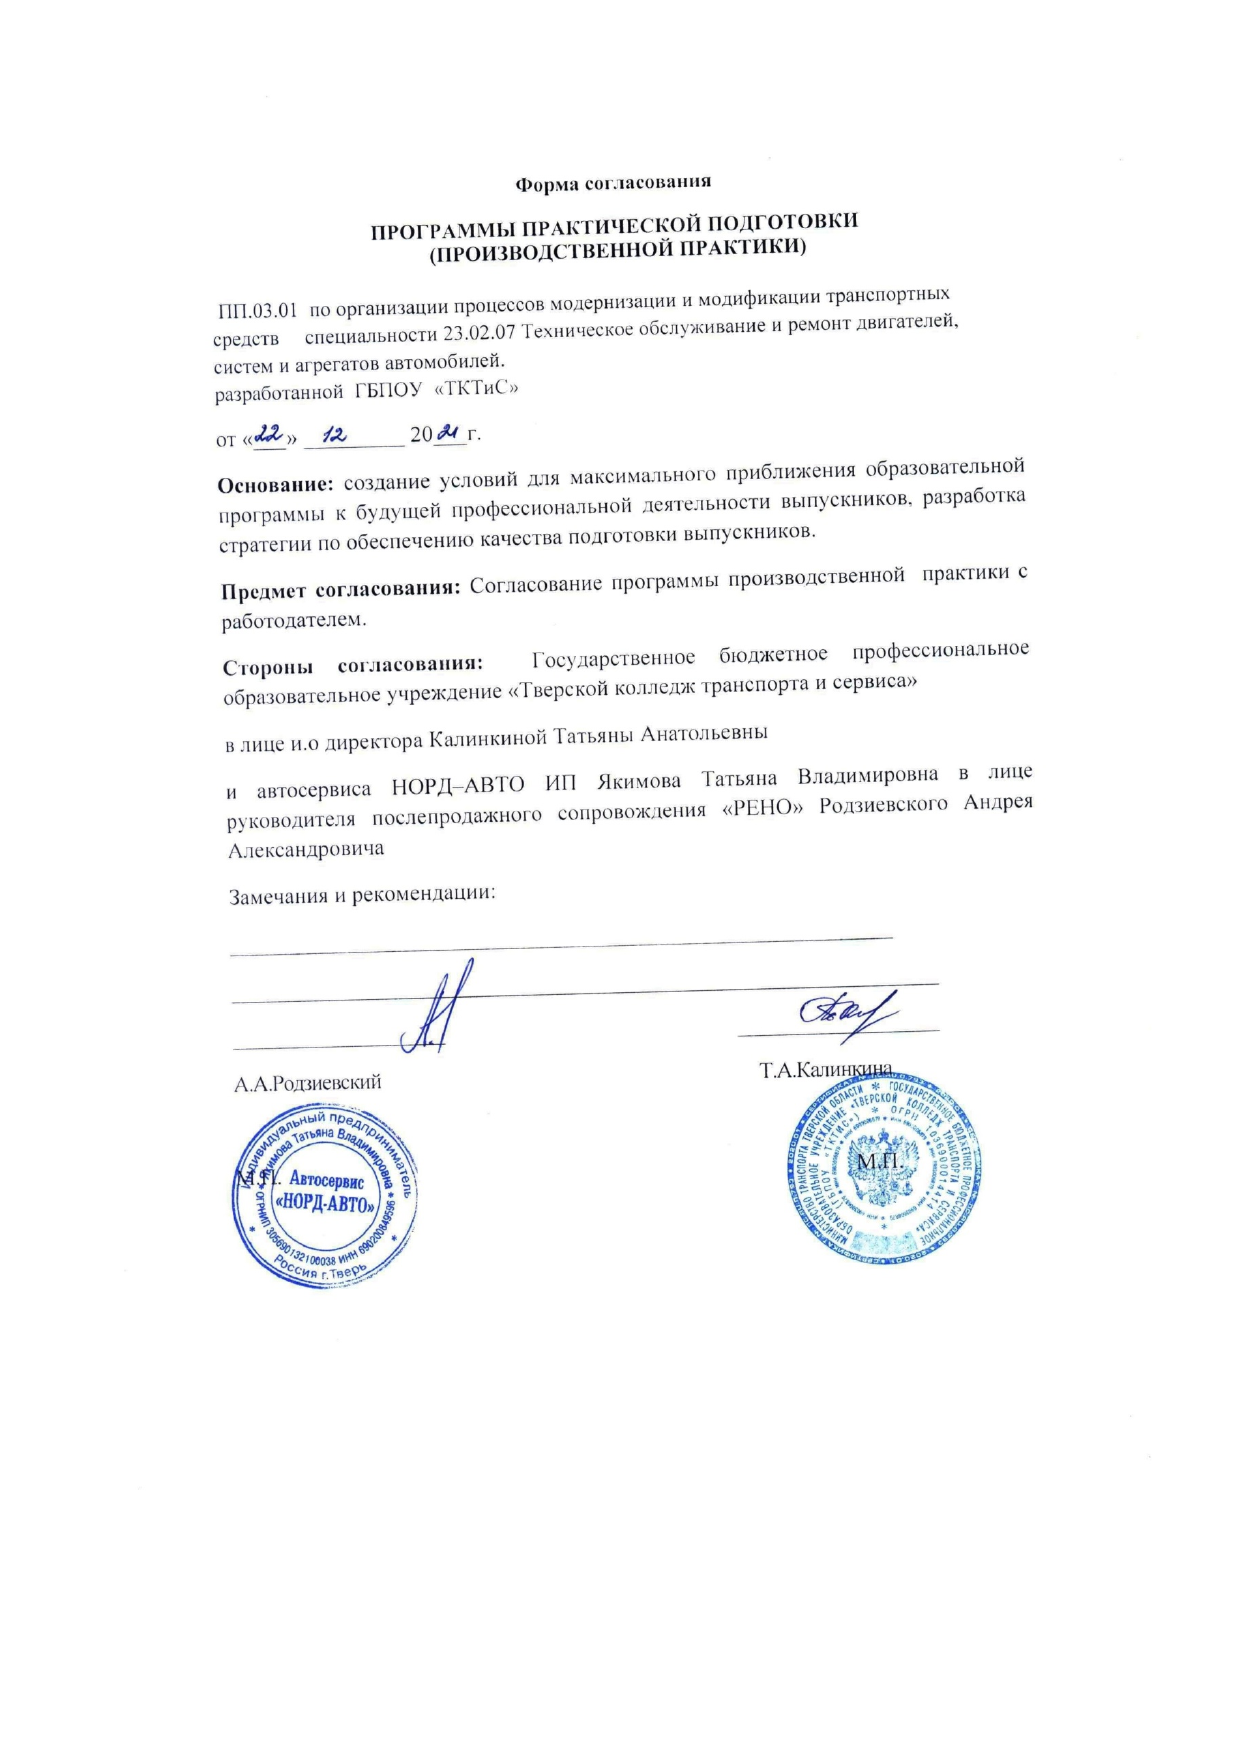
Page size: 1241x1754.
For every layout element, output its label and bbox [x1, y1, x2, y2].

picture [118, 88, 1152, 1511]
